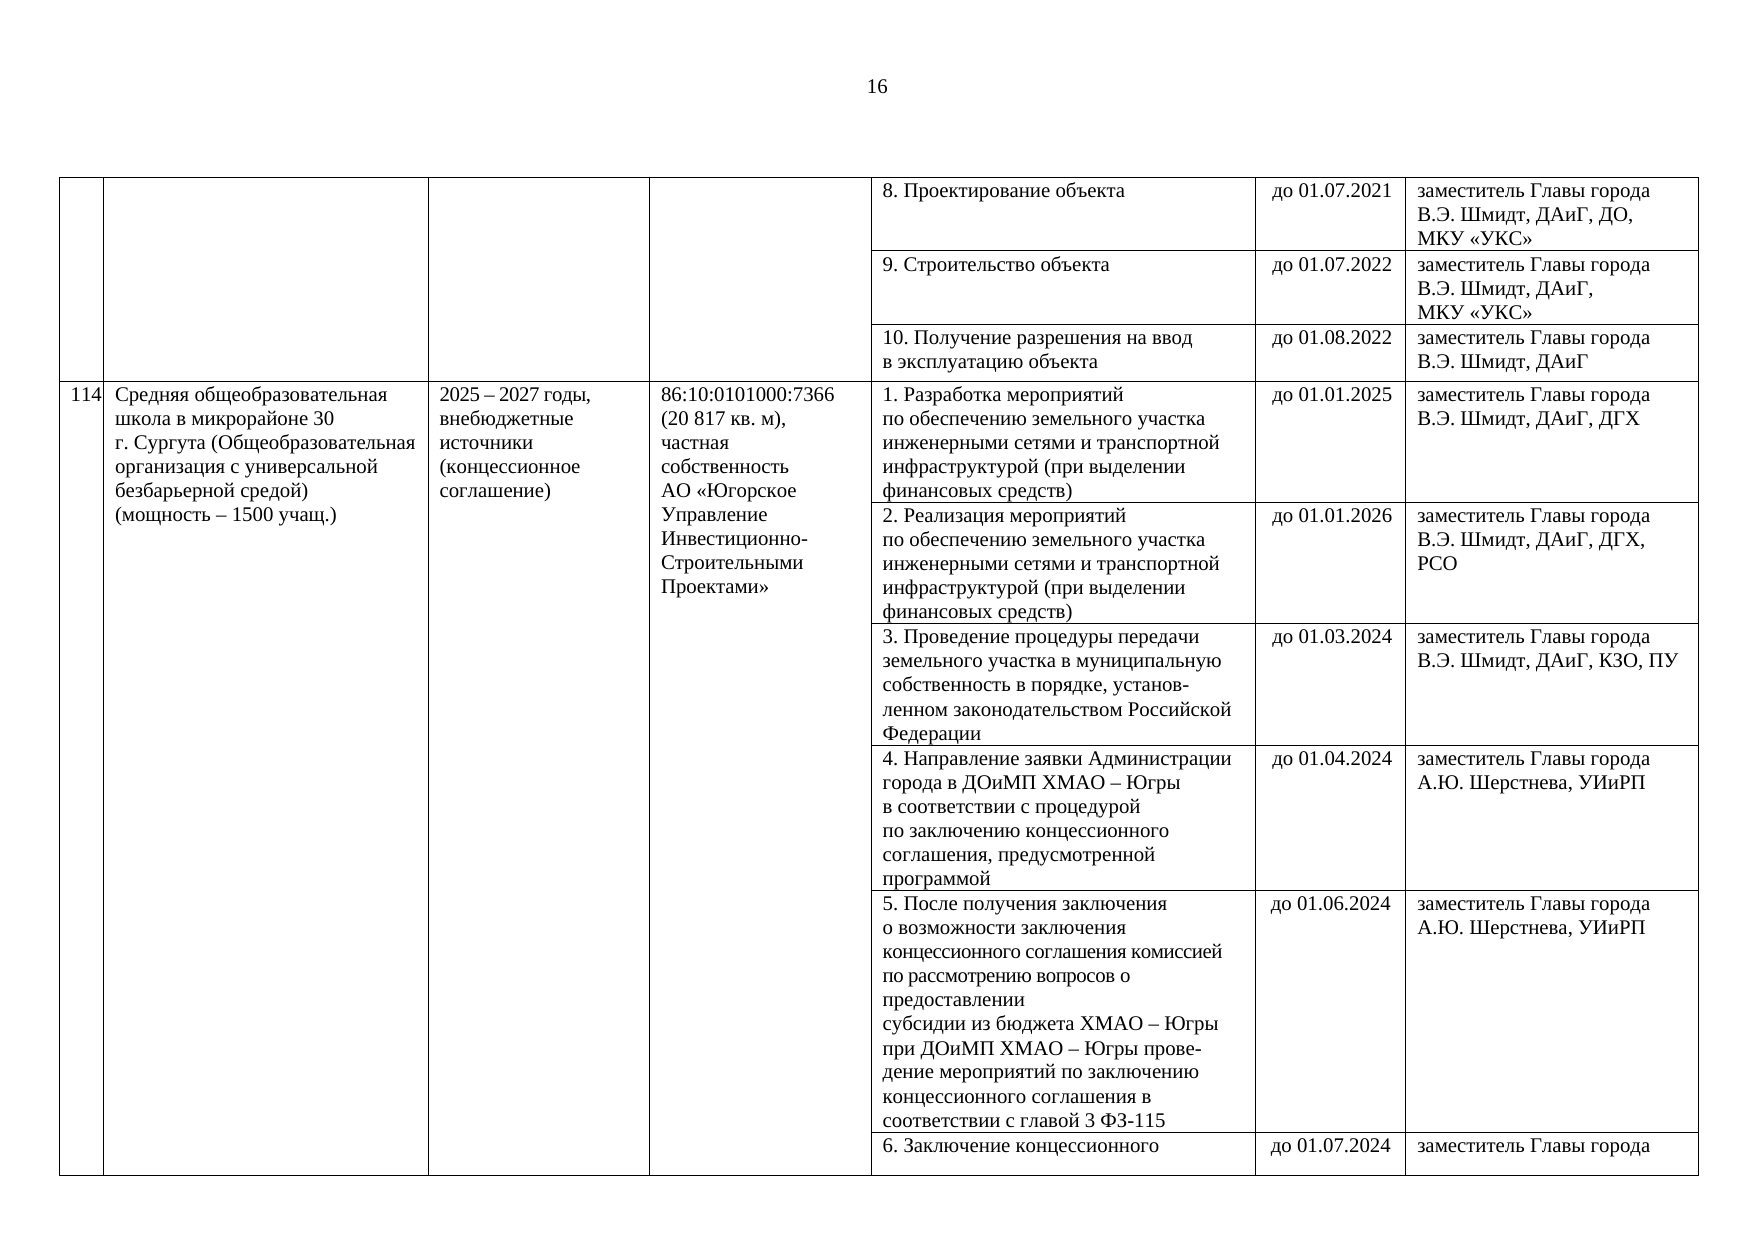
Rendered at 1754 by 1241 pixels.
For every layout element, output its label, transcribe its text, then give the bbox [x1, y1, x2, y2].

table_cell до 01.08.2022 [1256, 325, 1405, 381]
table_cell до 01.07.2022 [1256, 251, 1405, 324]
table_cell заместитель Главы города А.Ю. Шерстнева, УИиРП [1406, 746, 1698, 890]
table_cell 2025 – 2027 годы, внебюджетные источники (концессионное соглашение) [429, 382, 649, 1175]
table_cell заместитель Главы города В.Э. Шмидт, ДАиГ, МКУ «УКС» [1406, 251, 1698, 324]
table_cell до 01.04.2024 [1256, 746, 1405, 890]
table_cell 86:10:0101000:7366 (20 817 кв. м), частная собственность АО «Югорское Управление Инвестиционно- Строительными Проектами» [650, 382, 871, 1175]
table_cell до 01.07.2024 [1256, 1133, 1405, 1175]
table_cell заместитель Главы города В.Э. Шмидт, ДАиГ, ДГХ [1406, 382, 1698, 502]
table_cell Средняя общеобразовательная школа в микрорайоне 30 г. Сургута (Общеобразовательная организация с универсальной безбарьерной средой) (мощность – 1500 учащ.) [104, 382, 428, 1175]
table_cell 8. Проектирование объекта [872, 178, 1255, 250]
table_cell до 01.01.2025 [1256, 382, 1405, 502]
table_cell 2. Реализация мероприятий по обеспечению земельного участка инженерными сетями и транспортной инфраструктурой (при выделении финансовых средств) [872, 503, 1255, 623]
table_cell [1406, 1133, 1698, 1175]
table_cell 3. Проведение процедуры передачи земельного участка в муниципальную собственность в порядке, установ- ленном законодательством Российской Федерации [872, 624, 1255, 744]
table_cell 10. Получение разрешения на ввод в эксплуатацию объекта [872, 325, 1255, 381]
table_cell до 01.01.2026 [1256, 503, 1405, 623]
table_cell [60, 382, 103, 1175]
table_cell заместитель Главы города В.Э. Шмидт, ДАиГ, ДГХ, РСО [1406, 503, 1698, 623]
table_cell до 01.07.2021 [1256, 178, 1405, 250]
table_cell заместитель Главы города В.Э. Шмидт, ДАиГ [1406, 325, 1698, 381]
table_cell заместитель Главы города В.Э. Шмидт, ДАиГ, ДО, МКУ «УКС» [1406, 178, 1698, 250]
table_cell 9. Строительство объекта [872, 251, 1255, 324]
table_cell 1. Разработка мероприятий по обеспечению земельного участка инженерными сетями и транспортной инфраструктурой (при выделении финансовых средств) [872, 382, 1255, 502]
table_cell 5. После получения заключения о возможности заключения концессионного соглашения комиссией по рассмотрению вопросов о предоставлении субсидии из бюджета ХМАО – Югры при ДОиМП ХМАО – Югры прове- дение мероприятий по заключению концессионного соглашения в соответствии с главой 3 ФЗ-115 [872, 891, 1255, 1132]
table_cell заместитель Главы города В.Э. Шмидт, ДАиГ, КЗО, ПУ [1406, 624, 1698, 744]
table_cell 4. Направление заявки Администрации города в ДОиМП ХМАО – Югры в соответствии с процедурой по заключению концессионного соглашения, предусмотренной программой [872, 746, 1255, 890]
table_cell до 01.03.2024 [1256, 624, 1405, 744]
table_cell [872, 1133, 1255, 1175]
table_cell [1406, 891, 1698, 1132]
table_cell до 01.06.2024 [1256, 891, 1405, 1132]
